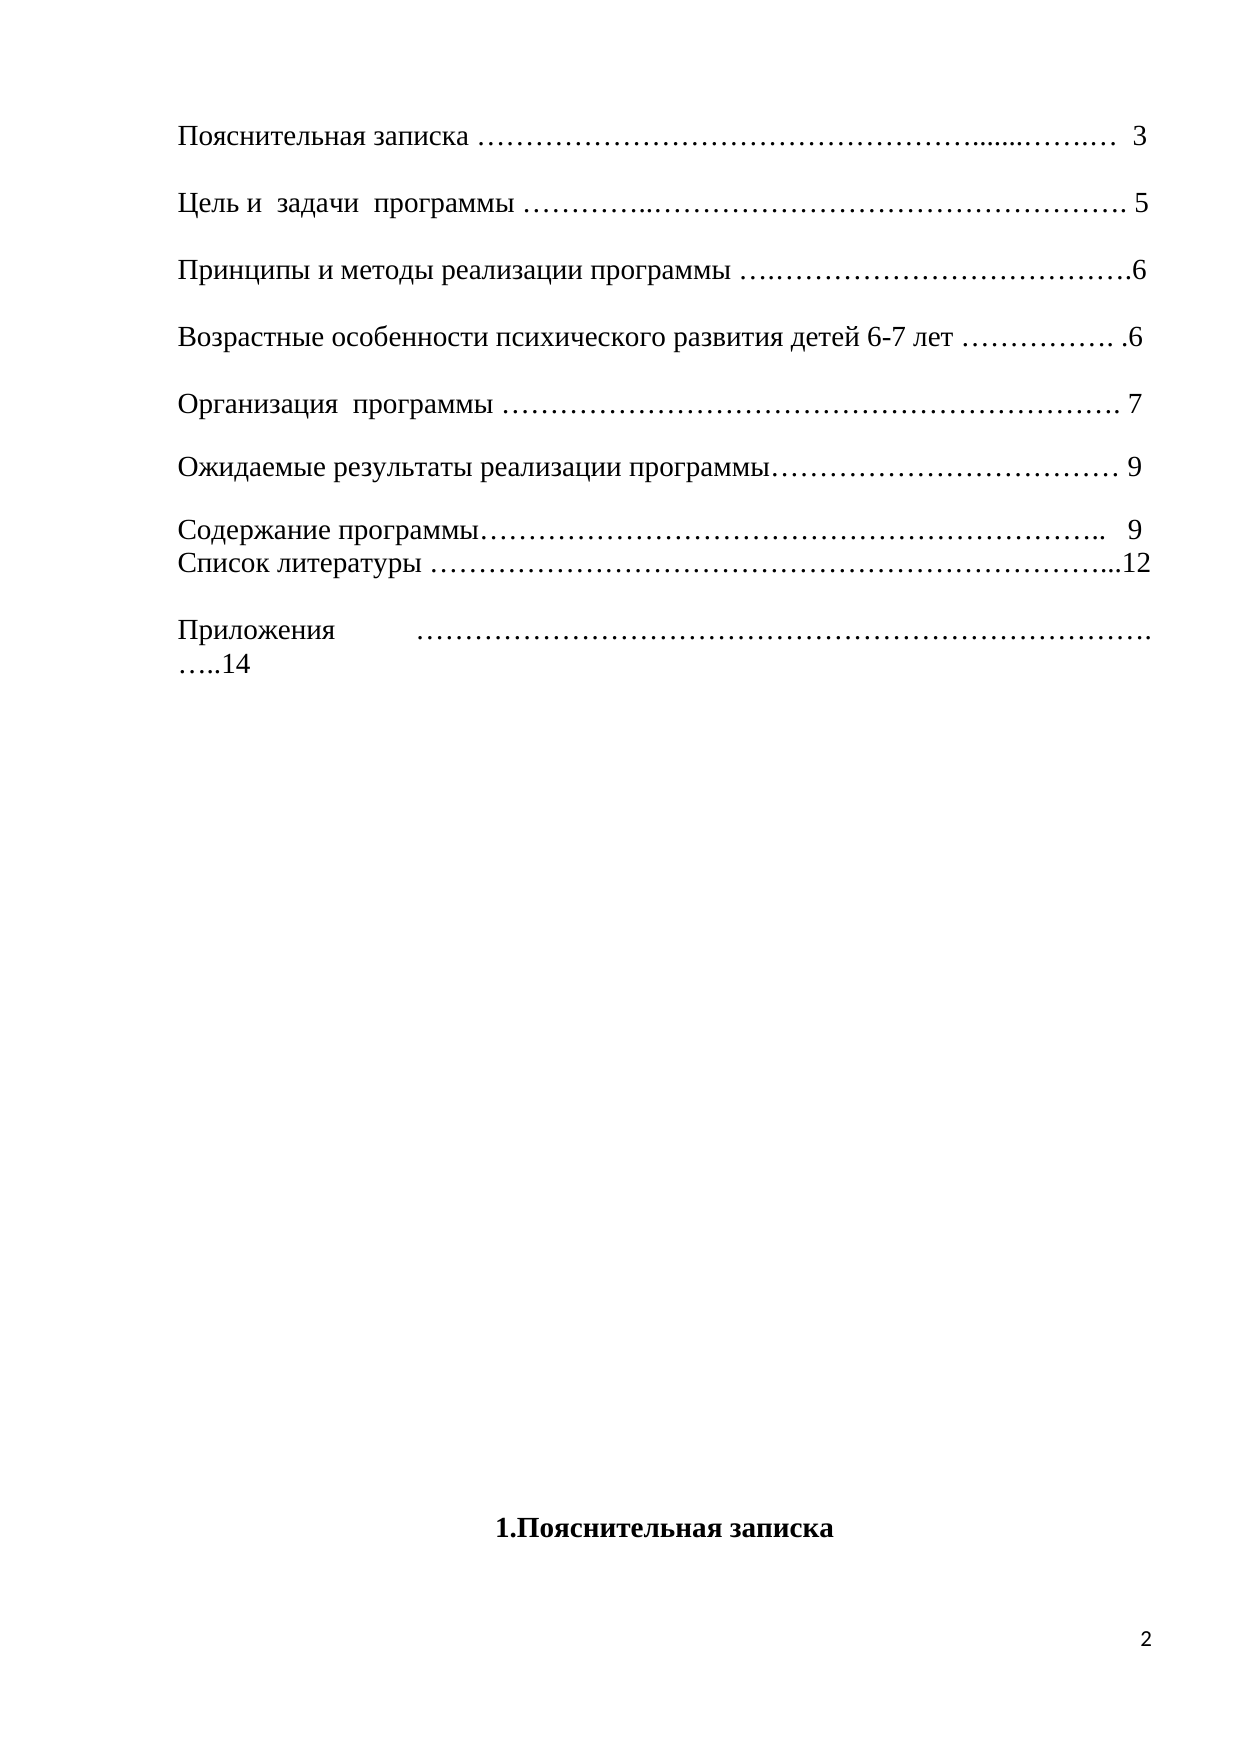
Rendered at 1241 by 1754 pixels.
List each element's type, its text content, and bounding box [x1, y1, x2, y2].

text Пояснительная записка …………………………………………….......…….… 3 [177, 118, 1152, 152]
text Список литературы ……………………………………………………………...12 [177, 545, 1152, 579]
text 1.Пояснительная записка [177, 1510, 1152, 1543]
text Ожидаемые результаты реализации программы……………………………… 9 [177, 449, 1152, 483]
text Содержание программы……………………………………………………….. 9 [177, 512, 1152, 545]
text Цель и задачи программы …………..…………………………………………. 5 [177, 185, 1152, 219]
text Возрастные особенности психического развития детей 6-7 лет ……………. .6 [177, 319, 1152, 353]
text Приложения ………………………………………………………………….…..14 [177, 612, 1152, 679]
text Организация программы ………………………………………………………. 7 [177, 386, 1152, 420]
text Принципы и методы реализации программы ….……………………………….6 [177, 252, 1152, 286]
